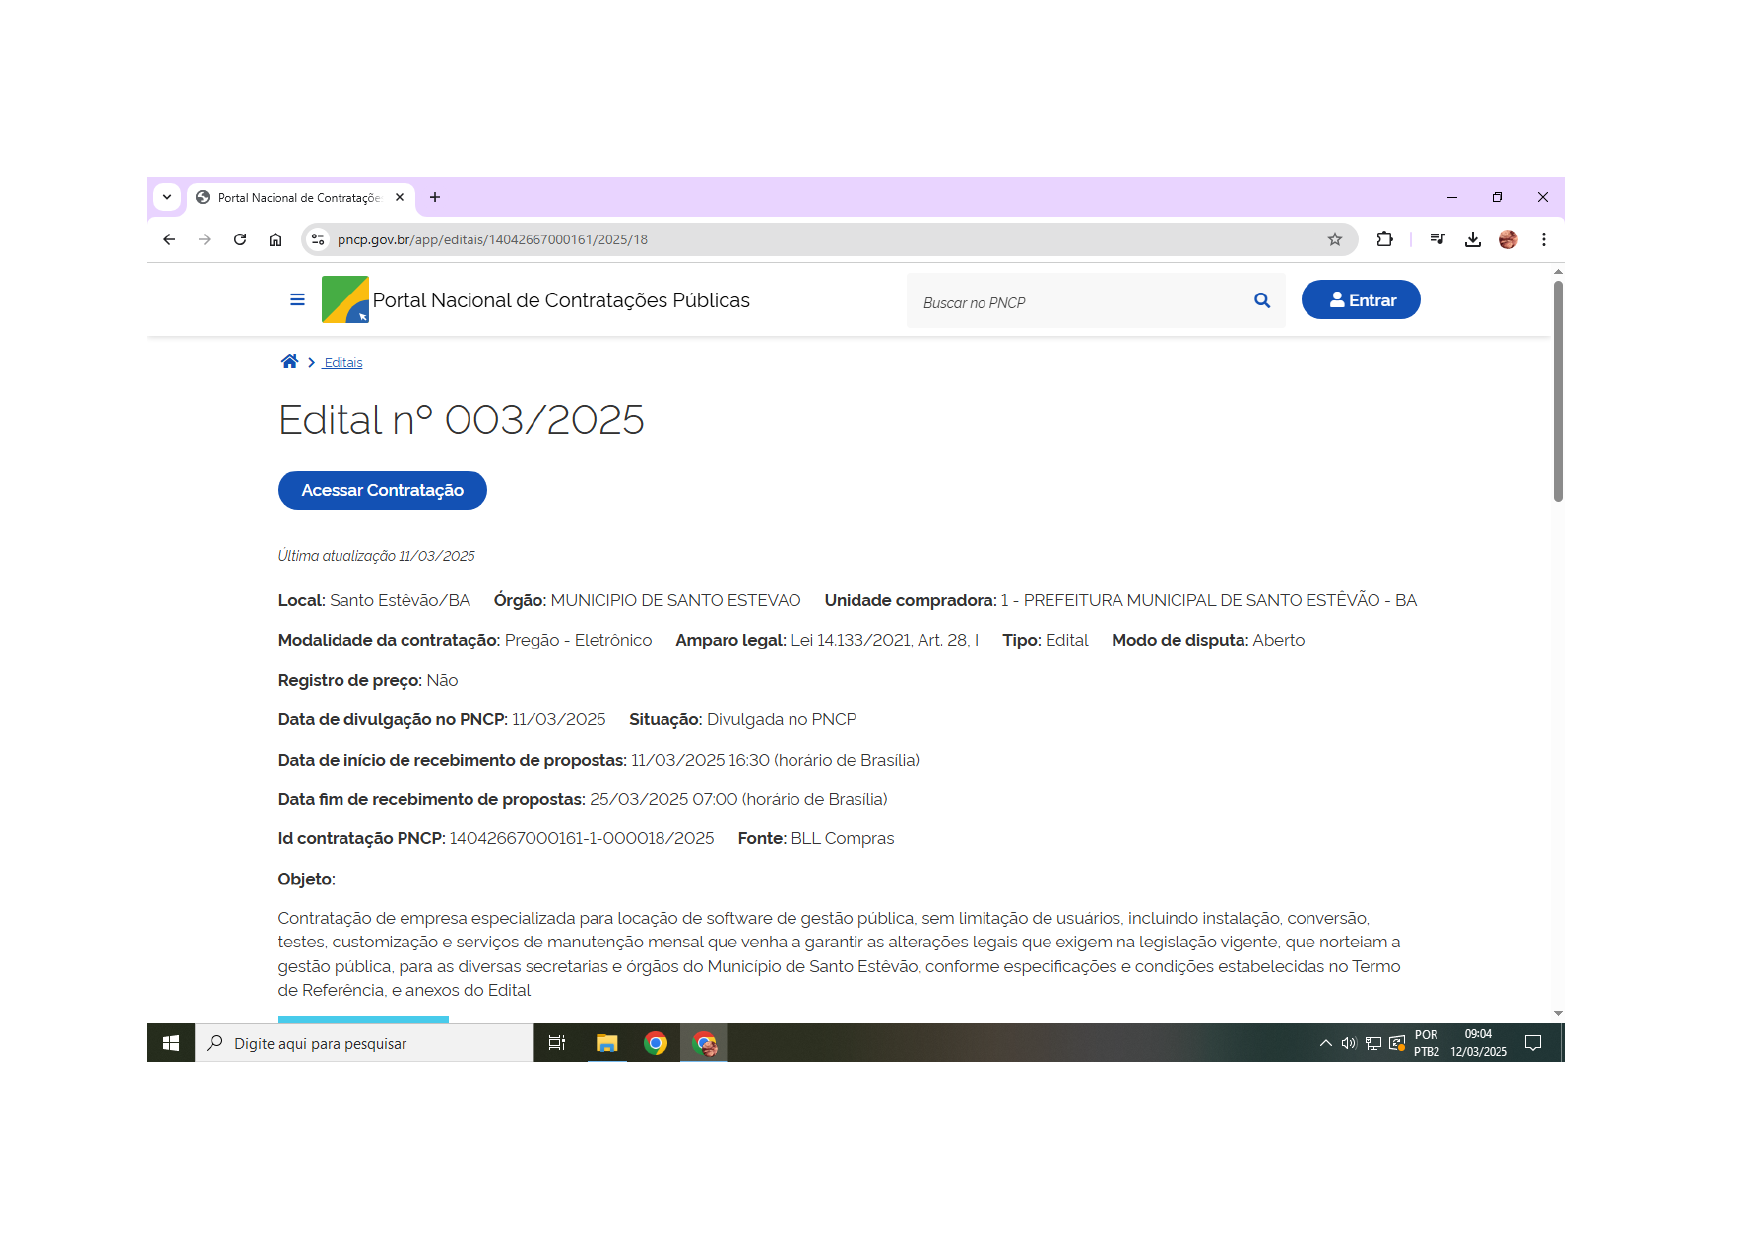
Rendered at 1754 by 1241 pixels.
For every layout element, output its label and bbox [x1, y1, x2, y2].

picture [147, 177, 1565, 1062]
